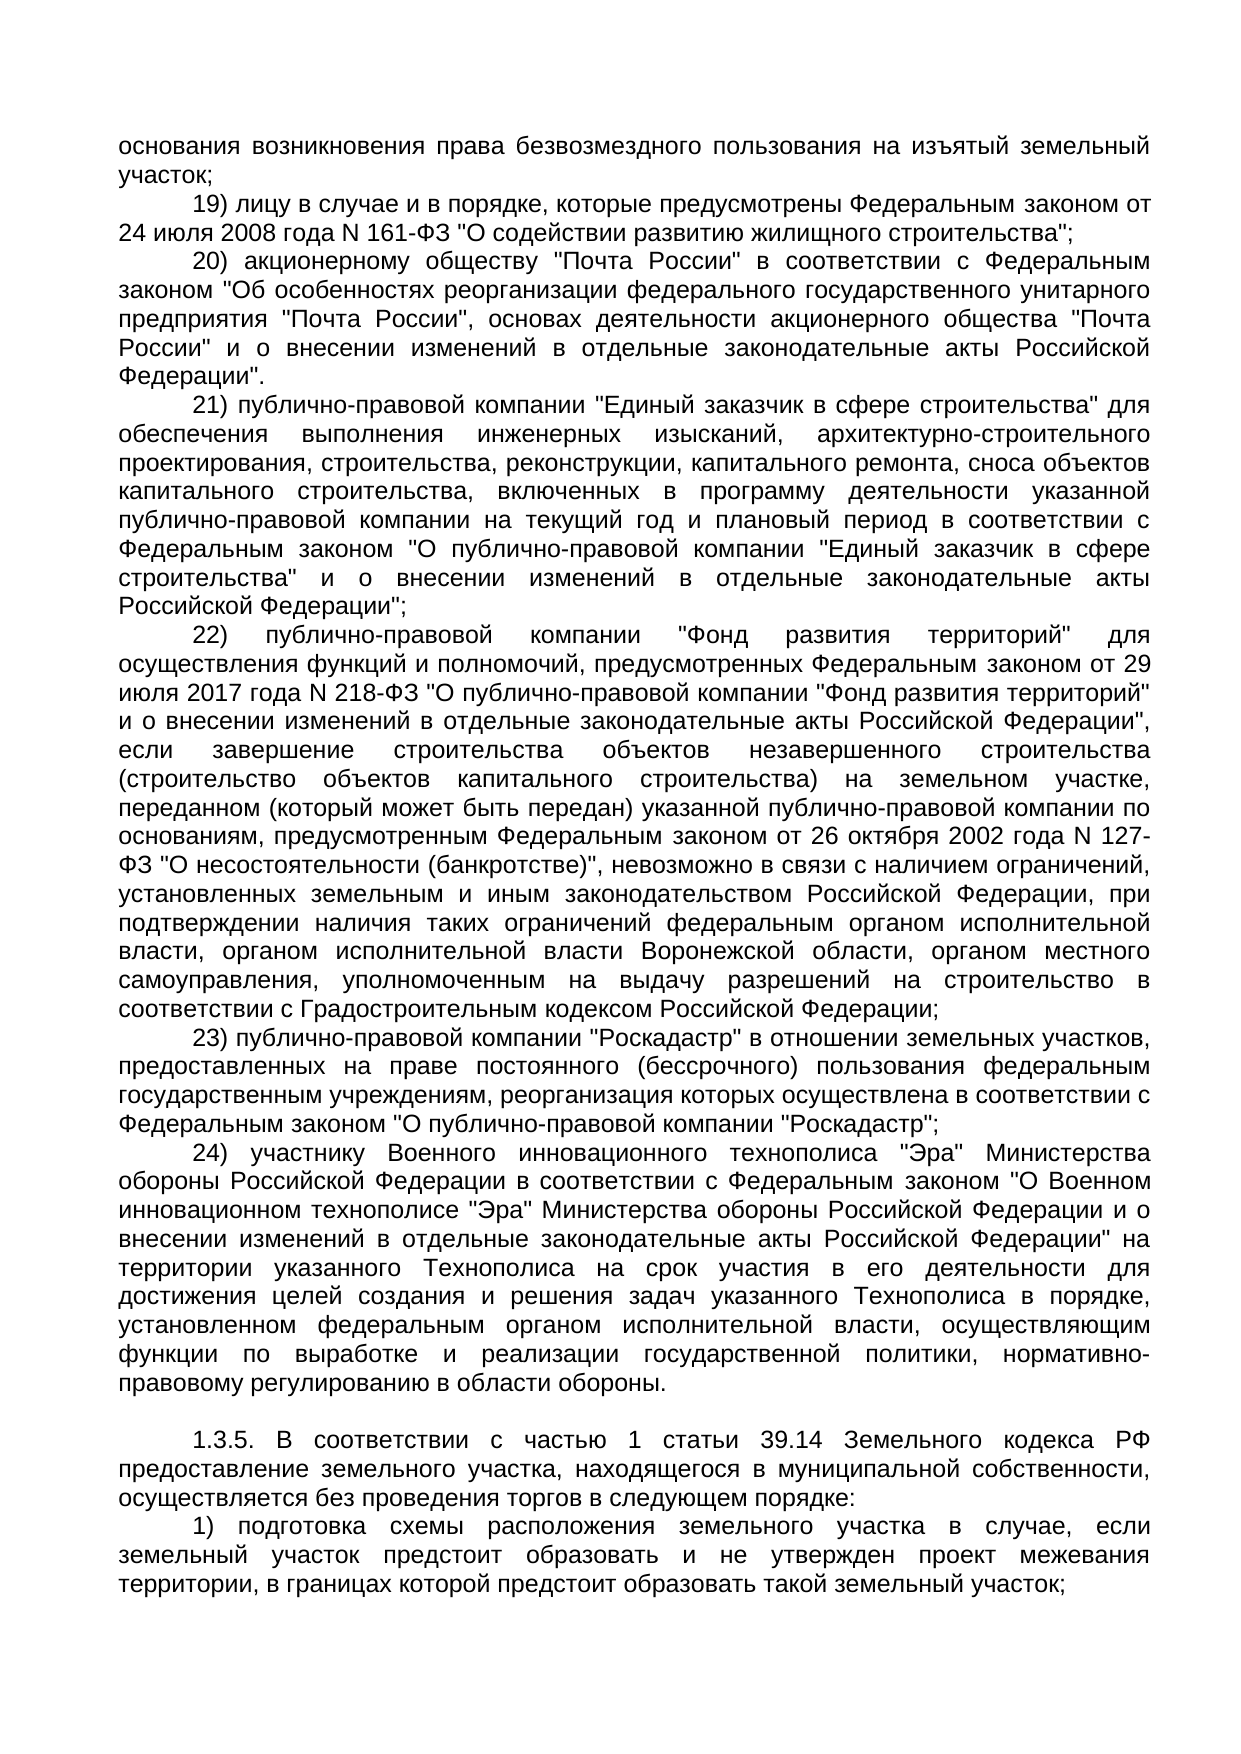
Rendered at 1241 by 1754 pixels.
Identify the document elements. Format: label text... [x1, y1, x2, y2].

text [118, 131, 1152, 189]
text 21) публично-правовой компании "Единый заказчик в сфере строительства" для обеспечения выполнения инженерных изысканий, архитектурно-строительного проектирования, строительства, реконструкции, капитального ремонта, сноса объектов капитального строительства, включенных в программу деятельности указанной публично-правовой компании на текущий год и плановый период в соответствии с Федеральным законом "О публично-правовой компании "Единый заказчик в сфере строительства" и о внесении изменений в отдельные законодательные акты Российской Федерации"; [118, 390, 1152, 620]
text 22) публично-правовой компании "Фонд развития территорий" для осуществления функций и полномочий, предусмотренных Федеральным законом от 29 июля 2017 года N 218-ФЗ "О публично-правовой компании "Фонд развития территорий" и о внесении изменений в отдельные законодательные акты Российской Федерации", если завершение строительства объектов незавершенного строительства (строительство объектов капитального строительства) на земельном участке, переданном (который может быть передан) указанной публично-правовой компании по основаниям, предусмотренным Федеральным законом от 26 октября 2002 года N 127-ФЗ "О несостоятельности (банкротстве)", невозможно в связи с наличием ограничений, установленных земельным и иным законодательством Российской Федерации, при подтверждении наличия таких ограничений федеральным органом исполнительной власти, органом исполнительной власти Воронежской области, органом местного самоуправления, уполномоченным на выдачу разрешений на строительство в соответствии с Градостроительным кодексом Российской Федерации; [118, 620, 1152, 1023]
text 23) публично-правовой компании "Роскадастр" в отношении земельных участков, предоставленных на праве постоянного (бессрочного) пользования федеральным государственным учреждениям, реорганизация которых осуществлена в соответствии с Федеральным законом "О публично-правовой компании "Роскадастр"; [118, 1023, 1152, 1138]
text 24) участнику Военного инновационного технополиса "Эра" Министерства обороны Российской Федерации в соответствии с Федеральным законом "О Военном инновационном технополисе "Эра" Министерства обороны Российской Федерации и о внесении изменений в отдельные законодательные акты Российской Федерации" на территории указанного Технополиса на срок участия в его деятельности для достижения целей создания и решения задач указанного Технополиса в порядке, установленном федеральным органом исполнительной власти, осуществляющим функции по выработке и реализации государственной политики, нормативно-правовому регулированию в области обороны. [118, 1138, 1152, 1396]
text 19) лицу в случае и в порядке, которые предусмотрены Федеральным законом от 24 июля 2008 года N 161-ФЗ "О содействии развитию жилищного строительства"; [118, 189, 1152, 246]
text 20) акционерному обществу "Почта России" в соответствии с Федеральным законом "Об особенностях реорганизации федерального государственного унитарного предприятия "Почта России", основах деятельности акционерного общества "Почта России" и о внесении изменений в отдельные законодательные акты Российской Федерации". [118, 246, 1152, 390]
text 1) подготовка схемы расположения земельного участка в случае, если земельный участок предстоит образовать и не утвержден проект межевания территории, в границах которой предстоит образовать такой земельный участок; [118, 1511, 1152, 1598]
text 1.3.5. В соответствии с частью 1 статьи 39.14 Земельного кодекса РФ предоставление земельного участка, находящегося в муниципальной собственности, осуществляется без проведения торгов в следующем порядке: [118, 1425, 1152, 1511]
